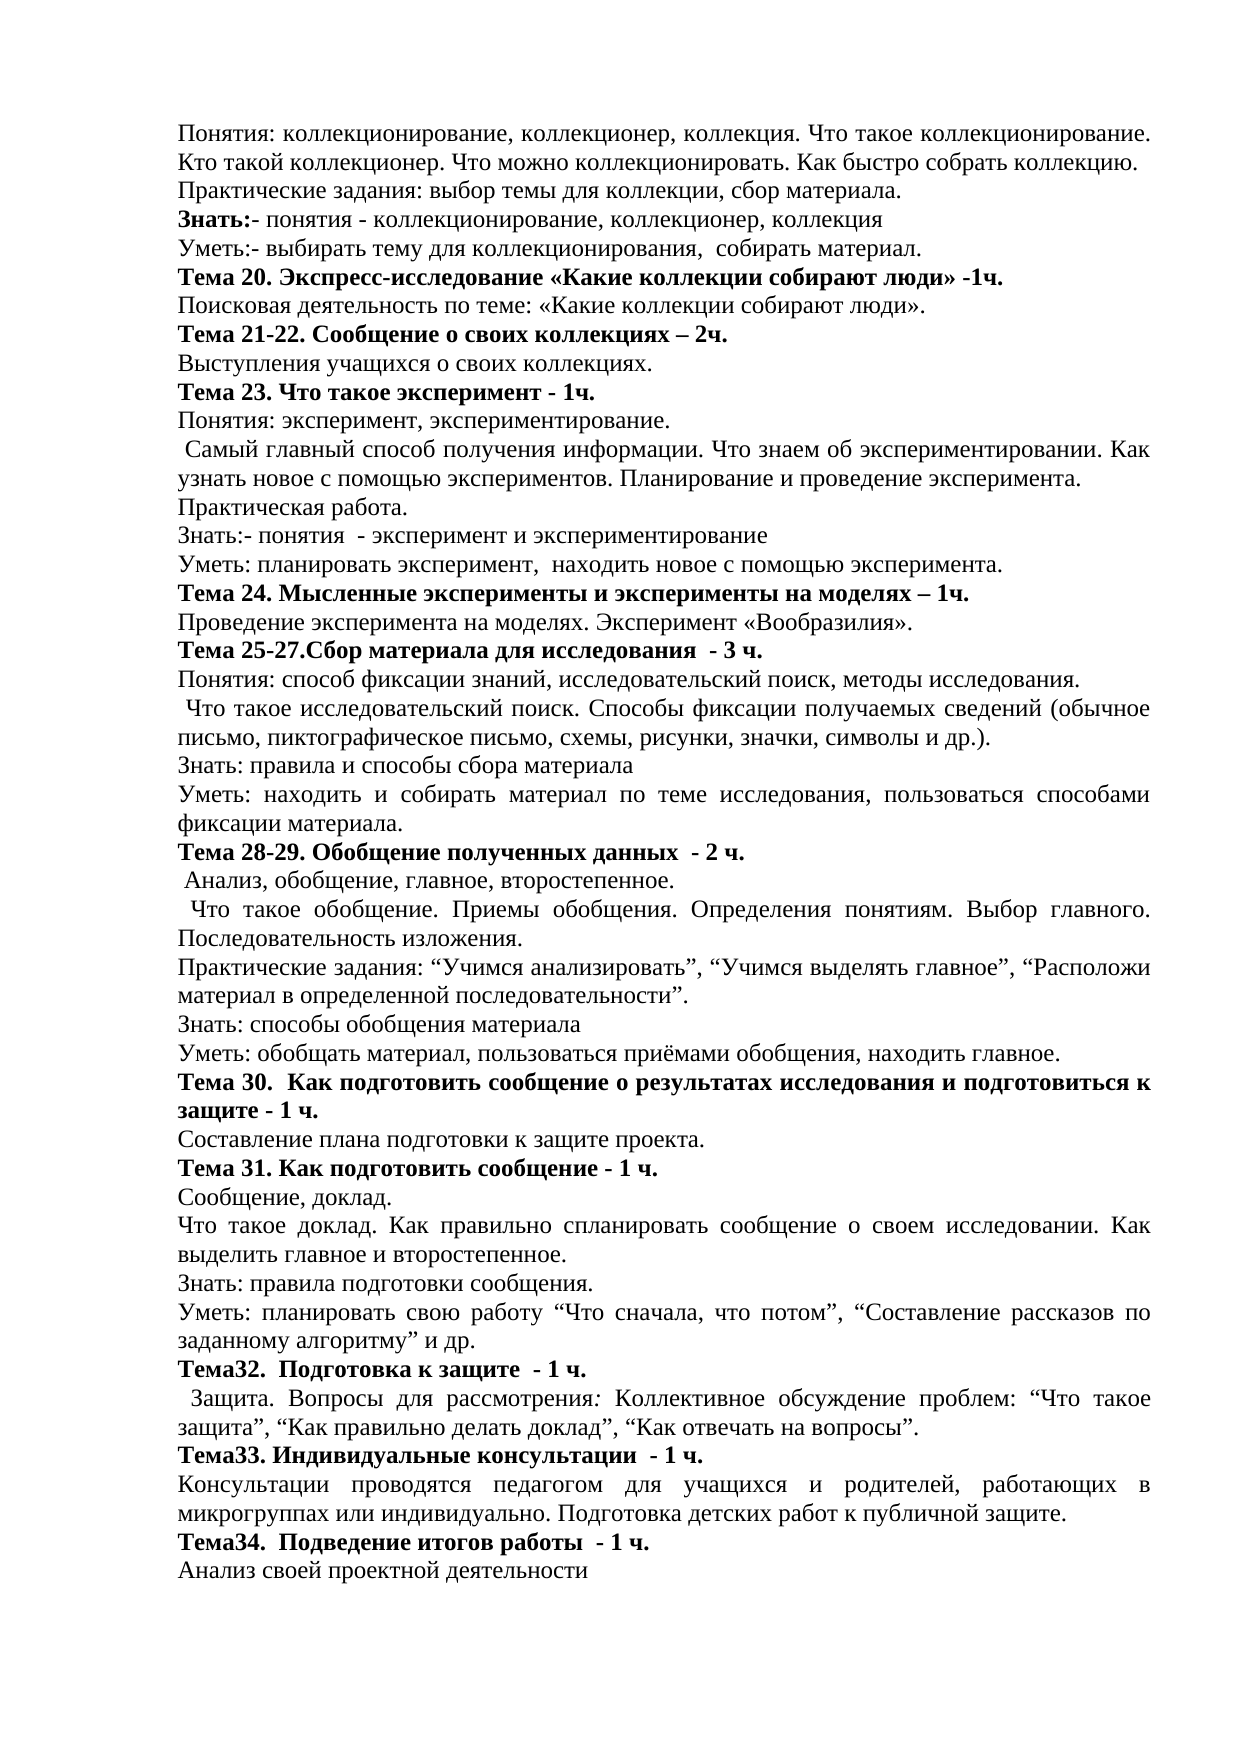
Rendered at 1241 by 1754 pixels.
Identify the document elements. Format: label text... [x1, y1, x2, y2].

text Защита. Вопросы для рассмотрения: Коллективное обсуждение проблем: “Что такое защита”, “Как правильно делать доклад”, “Как отвечать на вопросы”. [177, 1383, 1152, 1441]
text Тема34. Подведение итогов работы - 1 ч. [177, 1527, 1152, 1556]
text Что такое доклад. Как правильно спланировать сообщение о своем исследовании. Как выделить главное и второстепенное. [177, 1211, 1152, 1268]
text Понятия: эксперимент, экспериментирование. [177, 406, 1152, 434]
text Практические задания: выбор темы для коллекции, сбор материала. [177, 176, 1152, 204]
text Что такое исследовательский поиск. Способы фиксации получаемых сведений (обычное письмо, пиктографическое письмо, схемы, рисунки, значки, символы и др.). [177, 693, 1152, 751]
text Тема33. Индивидуальные консультации - 1 ч. [177, 1441, 1152, 1469]
text Тема 25-27.Сбор материала для исследования - 3 ч. [177, 636, 1152, 664]
text Проведение эксперимента на моделях. Эксперимент «Вообразилия». [177, 607, 1152, 636]
text Самый главный способ получения информации. Что знаем об экспериментировании. Как узнать новое с помощью экспериментов. Планирование и проведение эксперимента. [177, 434, 1152, 492]
text Практические задания: “Учимся анализировать”, “Учимся выделять главное”, “Расположи материал в определенной последовательности”. [177, 952, 1152, 1009]
text Практическая работа. [177, 492, 1152, 521]
text Тема 30. Как подготовить сообщение о результатах исследования и подготовиться к защите - 1 ч. [177, 1067, 1152, 1124]
text Тема 21-22. Сообщение о своих коллекциях – 2ч. [177, 319, 1152, 348]
text Анализ своей проектной деятельности [177, 1556, 1152, 1584]
text Тема 20. Экспресс-исследование «Какие коллекции собирают люди» -1ч. [177, 262, 1152, 291]
text Знать:- понятия - коллекционирование, коллекционер, коллекция [177, 204, 1152, 233]
text Знать: правила и способы сбора материала [177, 751, 1152, 779]
text Понятия: способ фиксации знаний, исследовательский поиск, методы исследования. [177, 664, 1152, 693]
text Тема 24. Мысленные эксперименты и эксперименты на моделях – 1ч. [177, 578, 1152, 607]
text Уметь: планировать эксперимент, находить новое с помощью эксперимента. [177, 549, 1152, 578]
text Выступления учащихся о своих коллекциях. [177, 348, 1152, 377]
text Уметь: находить и собирать материал по теме исследования, пользоваться способами фиксации материала. [177, 779, 1152, 837]
text Тема32. Подготовка к защите - 1 ч. [177, 1354, 1152, 1383]
text Знать: способы обобщения материала [177, 1009, 1152, 1038]
text Сообщение, доклад. [177, 1182, 1152, 1211]
text Что такое обобщение. Приемы обобщения. Определения понятиям. Выбор главного. Последовательность изложения. [177, 894, 1152, 952]
text Составление плана подготовки к защите проекта. [177, 1124, 1152, 1153]
text Консультации проводятся педагогом для учащихся и родителей, работающих в микрогруппах или индивидуально. Подготовка детских работ к публичной защите. [177, 1469, 1152, 1527]
text Тема 23. Что такое эксперимент - 1ч. [177, 377, 1152, 406]
text Знать: правила подготовки сообщения. [177, 1268, 1152, 1297]
text Тема 31. Как подготовить сообщение - 1 ч. [177, 1153, 1152, 1182]
text Уметь: планировать свою работу “Что сначала, что потом”, “Составление рассказов по заданному алгоритму” и др. [177, 1297, 1152, 1354]
text Знать:- понятия - эксперимент и экспериментирование [177, 521, 1152, 549]
text Уметь:- выбирать тему для коллекционирования, собирать материал. [177, 233, 1152, 262]
text Поисковая деятельность по теме: «Какие коллекции собирают люди». [177, 291, 1152, 319]
text Тема 28-29. Обобщение полученных данных - 2 ч. [177, 837, 1152, 866]
text Анализ, обобщение, главное, второстепенное. [177, 866, 1152, 894]
text Понятия: коллекционирование, коллекционер, коллекция. Что такое коллекционирование. Кто такой коллекционер. Что можно коллекционировать. Как быстро собрать коллекцию. [177, 118, 1152, 176]
text Уметь: обобщать материал, пользоваться приёмами обобщения, находить главное. [177, 1038, 1152, 1067]
